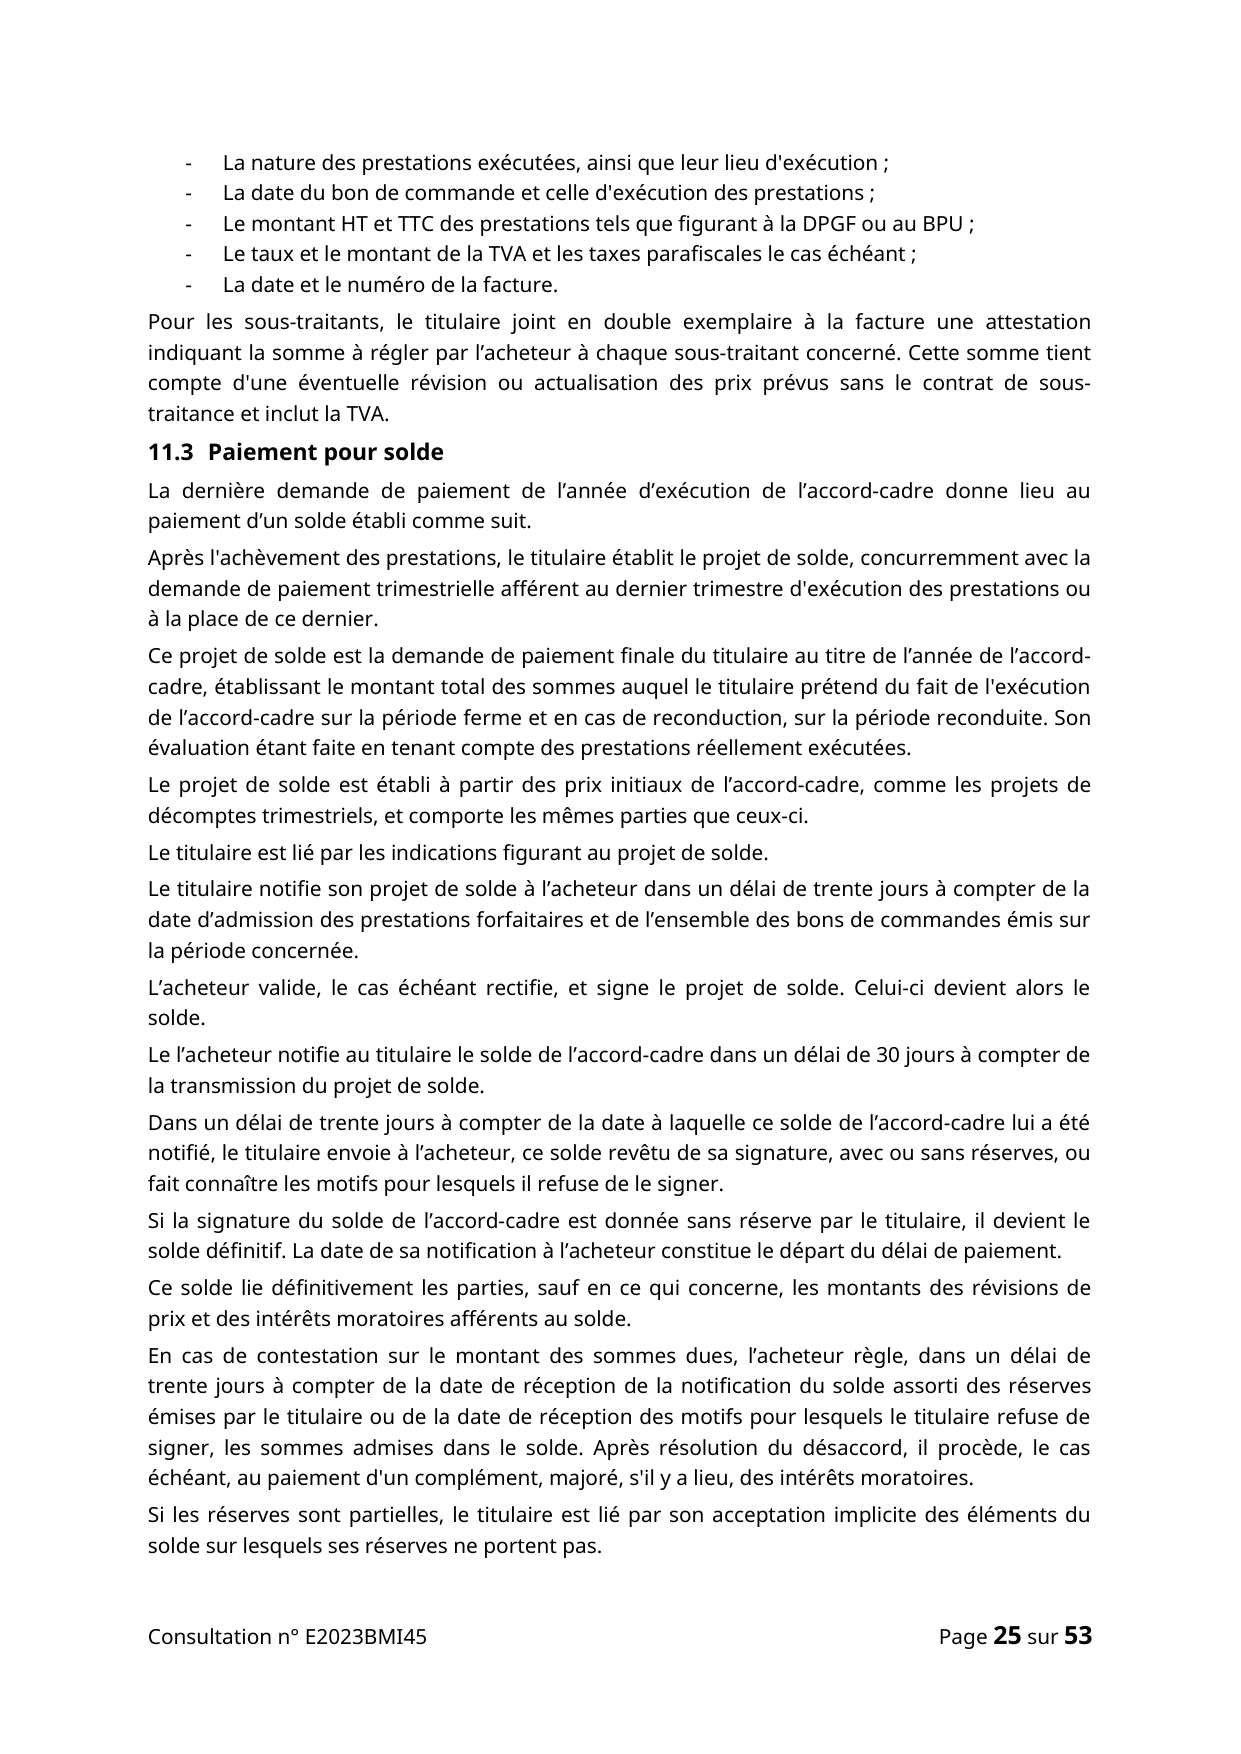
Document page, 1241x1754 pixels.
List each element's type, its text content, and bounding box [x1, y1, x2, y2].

text L’acheteur valide, le cas échéant rectifie, et signe le projet de solde. Celui-ci devient alors le solde. [148, 973, 1093, 1032]
text Le titulaire notifie son projet de solde à l’acheteur dans un délai de trente jours à compter de la date d’admission des prestations forfaitaires et de l’ensemble des bons de commandes émis sur la période concernée. [148, 874, 1093, 964]
subtitle Paiement pour solde [148, 436, 1093, 467]
text Ce projet de solde est la demande de paiement finale du titulaire au titre de l’année de l’accord-cadre, établissant le montant total des sommes auquel le titulaire prétend du fait de l'exécution de l’accord-cadre sur la période ferme et en cas de reconduction, sur la période reconduite. Son évaluation étant faite en tenant compte des prestations réellement exécutées. [148, 641, 1093, 762]
text La dernière demande de paiement de l’année d’exécution de l’accord-cadre donne lieu au paiement d’un solde établi comme suit. [148, 476, 1093, 535]
text Ce solde lie définitivement les parties, sauf en ce qui concerne, les montants des révisions de prix et des intérêts moratoires afférents au solde. [148, 1273, 1093, 1332]
text Le projet de solde est établi à partir des prix initiaux de l’accord-cadre, comme les projets de décomptes trimestriels, et comporte les mêmes parties que ceux-ci. [148, 770, 1093, 829]
text Le l’acheteur notifie au titulaire le solde de l’accord-cadre dans un délai de 30 jours à compter de la transmission du projet de solde. [148, 1040, 1093, 1099]
text Après l'achèvement des prestations, le titulaire établit le projet de solde, concurremment avec la demande de paiement trimestrielle afférent au dernier trimestre d'exécution des prestations ou à la place de ce dernier. [148, 543, 1093, 633]
text Si la signature du solde de l’accord-cadre est donnée sans réserve par le titulaire, il devient le solde définitif. La date de sa notification à l’acheteur constitue le départ du délai de paiement. [148, 1206, 1093, 1265]
list La date du bon de commande et celle d'exécution des prestations ; [185, 178, 1093, 207]
text Pour les sous-traitants, le titulaire joint en double exemplaire à la facture une attestation indiquant la somme à régler par l’acheteur à chaque sous-traitant concerné. Cette somme tient compte d'une éventuelle révision ou actualisation des prix prévus sans le contrat de sous-traitance et inclut la TVA. [148, 307, 1093, 427]
text Le titulaire est lié par les indications figurant au projet de solde. [148, 838, 1093, 866]
list La nature des prestations exécutées, ainsi que leur lieu d'exécution ; [185, 148, 1093, 176]
text Dans un délai de trente jours à compter de la date à laquelle ce solde de l’accord-cadre lui a été notifié, le titulaire envoie à l’acheteur, ce solde revêtu de sa signature, avec ou sans réserves, ou fait connaître les motifs pour lesquels il refuse de le signer. [148, 1108, 1093, 1197]
list Le taux et le montant de la TVA et les taxes parafiscales le cas échéant ; [185, 239, 1093, 268]
text Si les réserves sont partielles, le titulaire est lié par son acceptation implicite des éléments du solde sur lesquels ses réserves ne portent pas. [148, 1500, 1093, 1559]
list La date et le numéro de la facture. [185, 270, 1093, 298]
text En cas de contestation sur le montant des sommes dues, l’acheteur règle, dans un délai de trente jours à compter de la date de réception de la notification du solde assorti des réserves émises par le titulaire ou de la date de réception des motifs pour lesquels le titulaire refuse de signer, les sommes admises dans le solde. Après résolution du désaccord, il procède, le cas échéant, au paiement d'un complément, majoré, s'il y a lieu, des intérêts moratoires. [148, 1341, 1093, 1492]
list Le montant HT et TTC des prestations tels que figurant à la DPGF ou au BPU ; [185, 209, 1093, 237]
